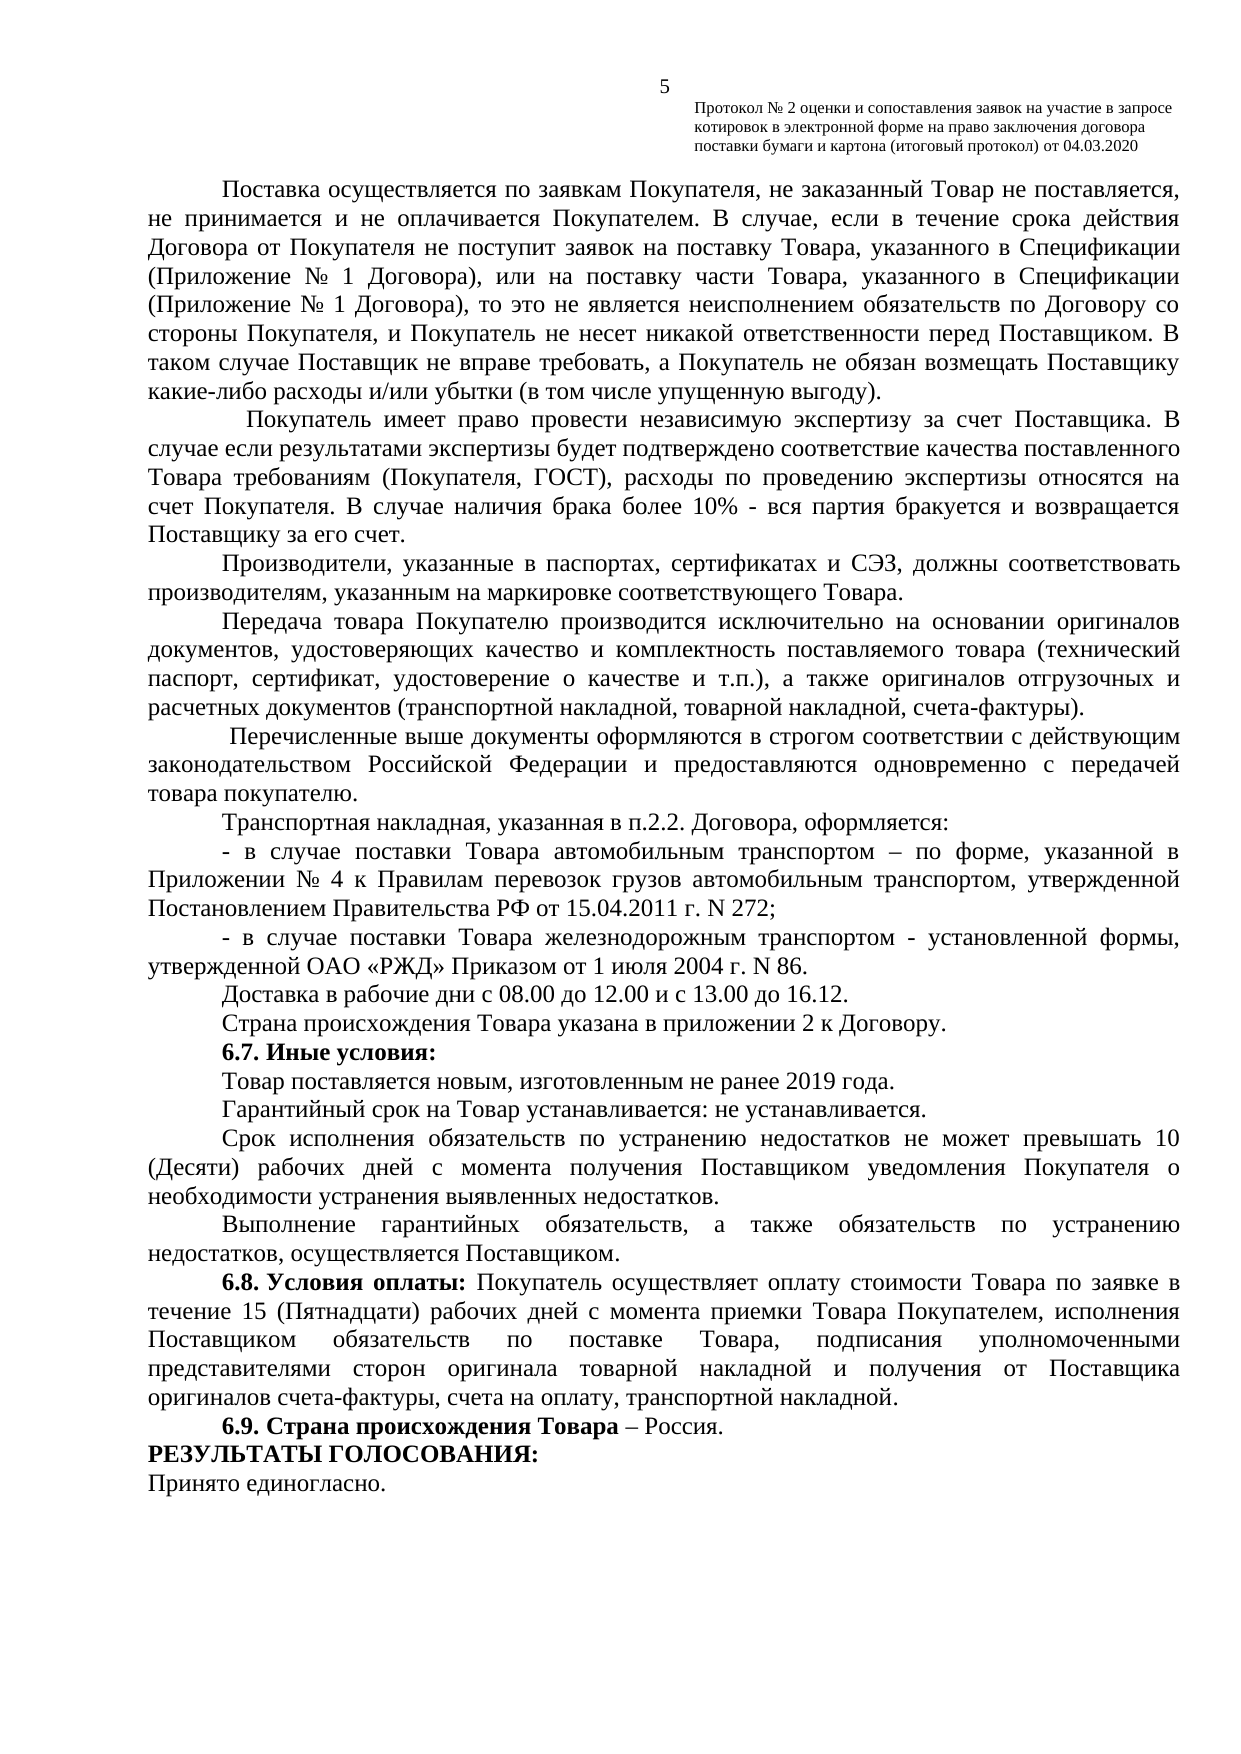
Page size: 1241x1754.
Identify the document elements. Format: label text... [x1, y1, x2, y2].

text Производители, указанные в паспортах, сертификатах и СЭЗ, должны соответствовать производителям, указанным на маркировке соответствующего Товара. [148, 548, 1181, 606]
text Страна происхождения Товара указана в приложении 2 к Договору. [148, 1008, 1181, 1037]
list РЕЗУЛЬТАТЫ ГОЛОСОВАНИЯ: [148, 1439, 1181, 1468]
text Поставка осуществляется по заявкам Покупателя, не заказанный Товар не поставляется, не принимается и не оплачивается Покупателем. В случае, если в течение срока действия Договора от Покупателя не поступит заявок на поставку Товара, указанного в Спецификации (Приложение № 1 Договора), или на поставку части Товара, указанного в Спецификации (Приложение № 1 Договора), то это не является неисполнением обязательств по Договору со стороны Покупателя, и Покупатель не несет никакой ответственности перед Поставщиком. В таком случае Поставщик не вправе требовать, а Покупатель не обязан возмещать Поставщику какие-либо расходы и/или убытки (в том числе упущенную выгоду). [148, 174, 1181, 404]
text Транспортная накладная, указанная в п.2.2. Договора, оформляется: [148, 807, 1181, 836]
text - в случае поставки Товара железнодорожным транспортом - установленной формы, утвержденной ОАО «РЖД» Приказом от 1 июля 2004 г. N 86. [148, 922, 1181, 979]
list Принято единогласно. [148, 1468, 1181, 1497]
text Доставка в рабочие дни с 08.00 до 12.00 и с 13.00 до 16.12. [148, 979, 1181, 1008]
list Условия оплаты: Покупатель осуществляет оплату стоимости Товара по заявке в течение 15 (Пятнадцати) рабочих дней с момента приемки Товара Покупателем, исполнения Поставщиком обязательств по поставке Товара, подписания уполномоченными представителями сторон оригинала товарной накладной и получения от Поставщика оригиналов счета-фактуры, счета на оплату, транспортной накладной. [148, 1267, 1181, 1411]
list Иные условия: [148, 1037, 1181, 1066]
list Страна происхождения Товара – Россия. [148, 1411, 1181, 1439]
text Товар поставляется новым, изготовленным не ранее 2019 года. [148, 1066, 1181, 1094]
text - в случае поставки Товара автомобильным транспортом – по форме, указанной в Приложении № 4 к Правилам перевозок грузов автомобильным транспортом, утвержденной Постановлением Правительства РФ от 15.04.2011 г. N 272; [148, 836, 1181, 922]
text Срок исполнения обязательств по устранению недостатков не может превышать 10 (Десяти) рабочих дней с момента получения Поставщиком уведомления Покупателя о необходимости устранения выявленных недостатков. [148, 1123, 1181, 1209]
text Передача товара Покупателю производится исключительно на основании оригиналов документов, удостоверяющих качество и комплектность поставляемого товара (технический паспорт, сертификат, удостоверение о качестве и т.п.), а также оригиналов отгрузочных и расчетных документов (транспортной накладной, товарной накладной, счета-фактуры). [148, 606, 1181, 721]
text Перечисленные выше документы оформляются в строгом соответствии с действующим законодательством Российской Федерации и предоставляются одновременно с передачей товара покупателю. [148, 721, 1181, 807]
text Выполнение гарантийных обязательств, а также обязательств по устранению недостатков, осуществляется Поставщиком. [148, 1209, 1181, 1267]
text Покупатель имеет право провести независимую экспертизу за счет Поставщика. В случае если результатами экспертизы будет подтверждено соответствие качества поставленного Товара требованиям (Покупателя, ГОСТ), расходы по проведению экспертизы относятся на счет Покупателя. В случае наличия брака более 10% - вся партия бракуется и возвращается Поставщику за его счет. [148, 404, 1181, 548]
text Гарантийный срок на Товар устанавливается: не устанавливается. [148, 1094, 1181, 1123]
